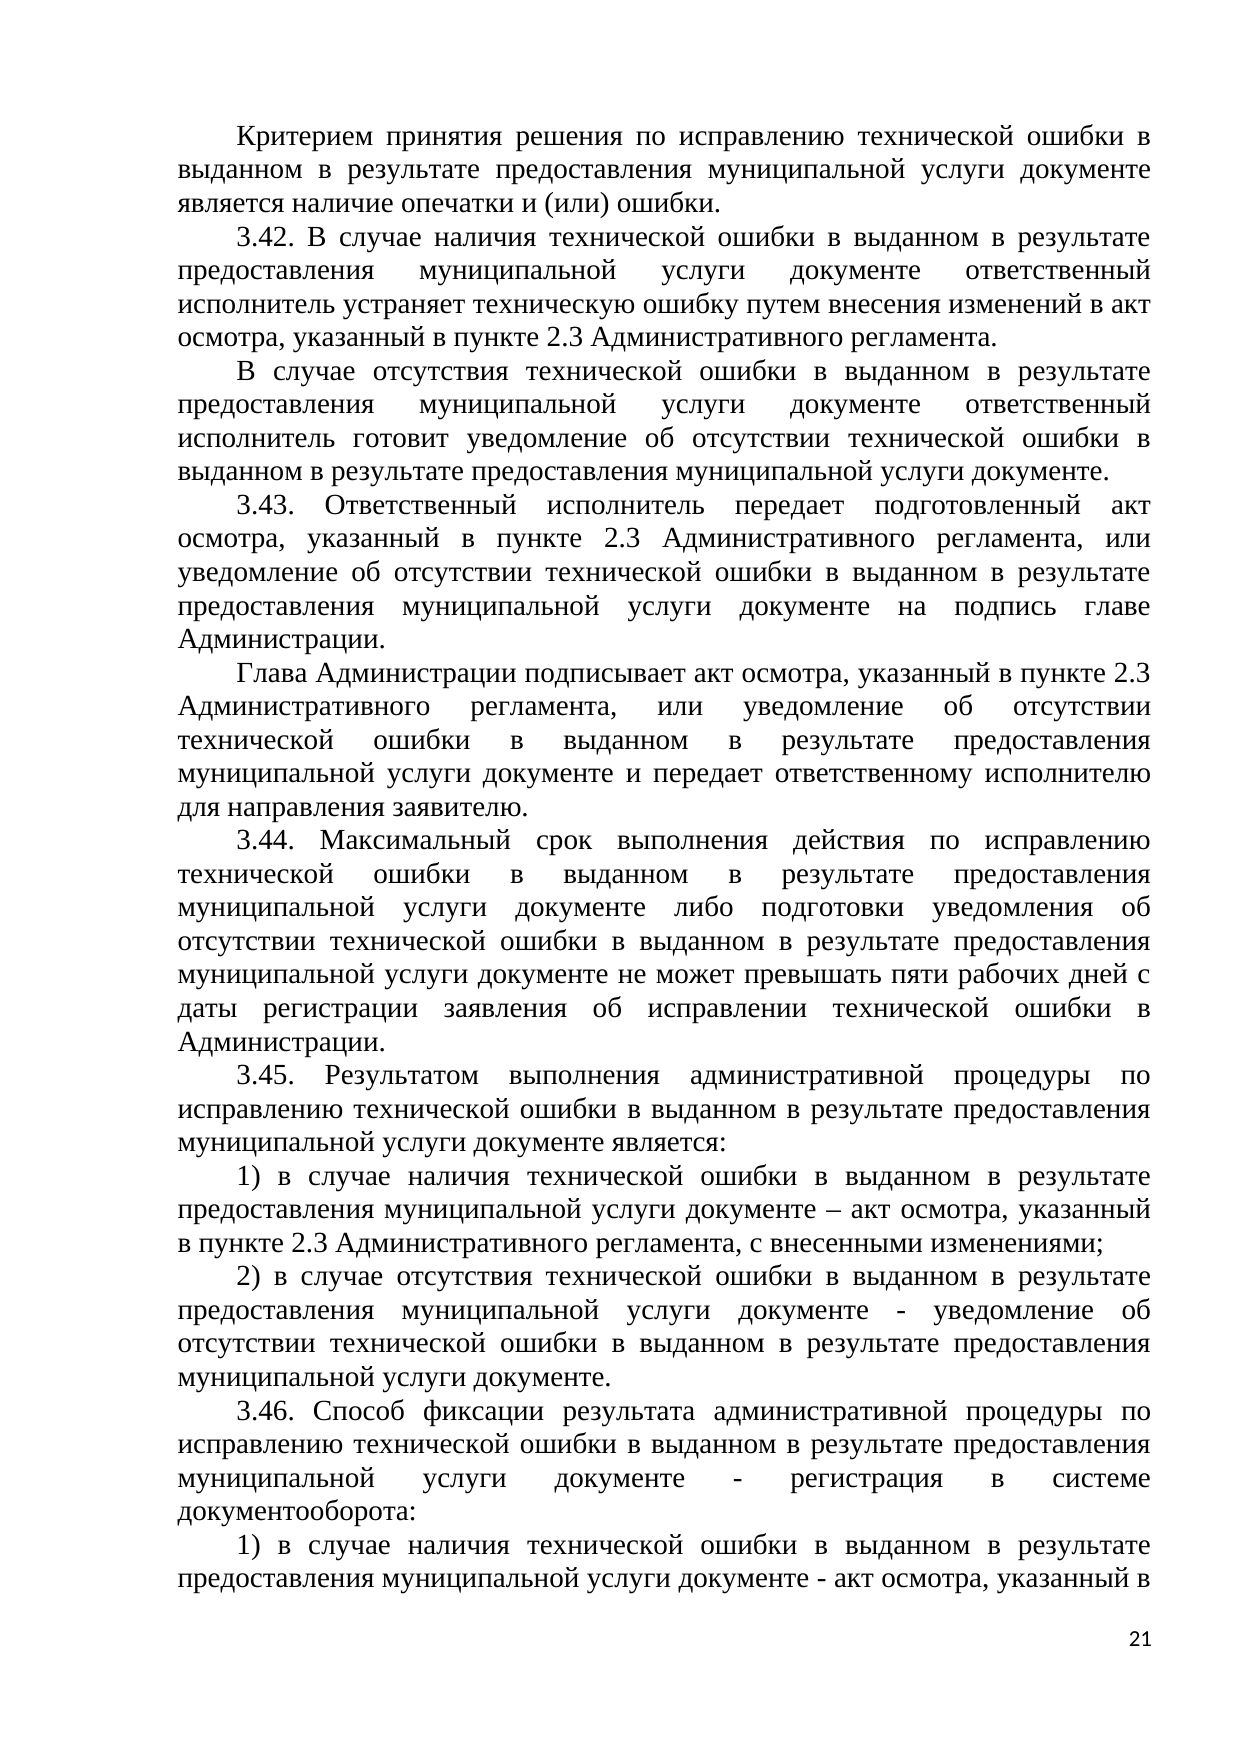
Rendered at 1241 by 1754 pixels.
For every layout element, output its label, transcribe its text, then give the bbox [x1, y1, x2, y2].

text 1) в случае наличия технической ошибки в выданном в результате предоставления муниципальной услуги документе – акт осмотра, указанный в пункте 2.3 Административного регламента, с внесенными изменениями; [177, 1158, 1152, 1258]
text Глава Администрации подписывает акт осмотра, указанный в пункте 2.3 Административного регламента, или уведомление об отсутствии технической ошибки в выданном в результате предоставления муниципальной услуги документе и передает ответственному исполнителю для направления заявителю. [177, 655, 1152, 822]
text 3.42. В случае наличия технической ошибки в выданном в результате предоставления муниципальной услуги документе ответственный исполнитель устраняет техническую ошибку путем внесения изменений в акт осмотра, указанный в пункте 2.3 Административного регламента. [177, 219, 1152, 353]
text 3.44. Максимальный срок выполнения действия по исправлению технической ошибки в выданном в результате предоставления муниципальной услуги документе либо подготовки уведомления об отсутствии технической ошибки в выданном в результате предоставления муниципальной услуги документе не может превышать пяти рабочих дней с даты регистрации заявления об исправлении технической ошибки в Администрации. [177, 822, 1152, 1057]
text 2) в случае отсутствия технической ошибки в выданном в результате предоставления муниципальной услуги документе - уведомление об отсутствии технической ошибки в выданном в результате предоставления муниципальной услуги документе. [177, 1258, 1152, 1393]
text Критерием принятия решения по исправлению технической ошибки в выданном в результате предоставления муниципальной услуги документе является наличие опечатки и (или) ошибки. [177, 118, 1152, 219]
text 3.45. Результатом выполнения административной процедуры по исправлению технической ошибки в выданном в результате предоставления муниципальной услуги документе является: [177, 1057, 1152, 1158]
text В случае отсутствия технической ошибки в выданном в результате предоставления муниципальной услуги документе ответственный исполнитель готовит уведомление об отсутствии технической ошибки в выданном в результате предоставления муниципальной услуги документе. [177, 353, 1152, 487]
text 3.43. Ответственный исполнитель передает подготовленный акт осмотра, указанный в пункте 2.3 Административного регламента, или уведомление об отсутствии технической ошибки в выданном в результате предоставления муниципальной услуги документе на подпись главе Администрации. [177, 487, 1152, 655]
text 3.46. Способ фиксации результата административной процедуры по исправлению технической ошибки в выданном в результате предоставления муниципальной услуги документе - регистрация в системе документооборота: [177, 1393, 1152, 1527]
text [177, 1527, 1152, 1594]
